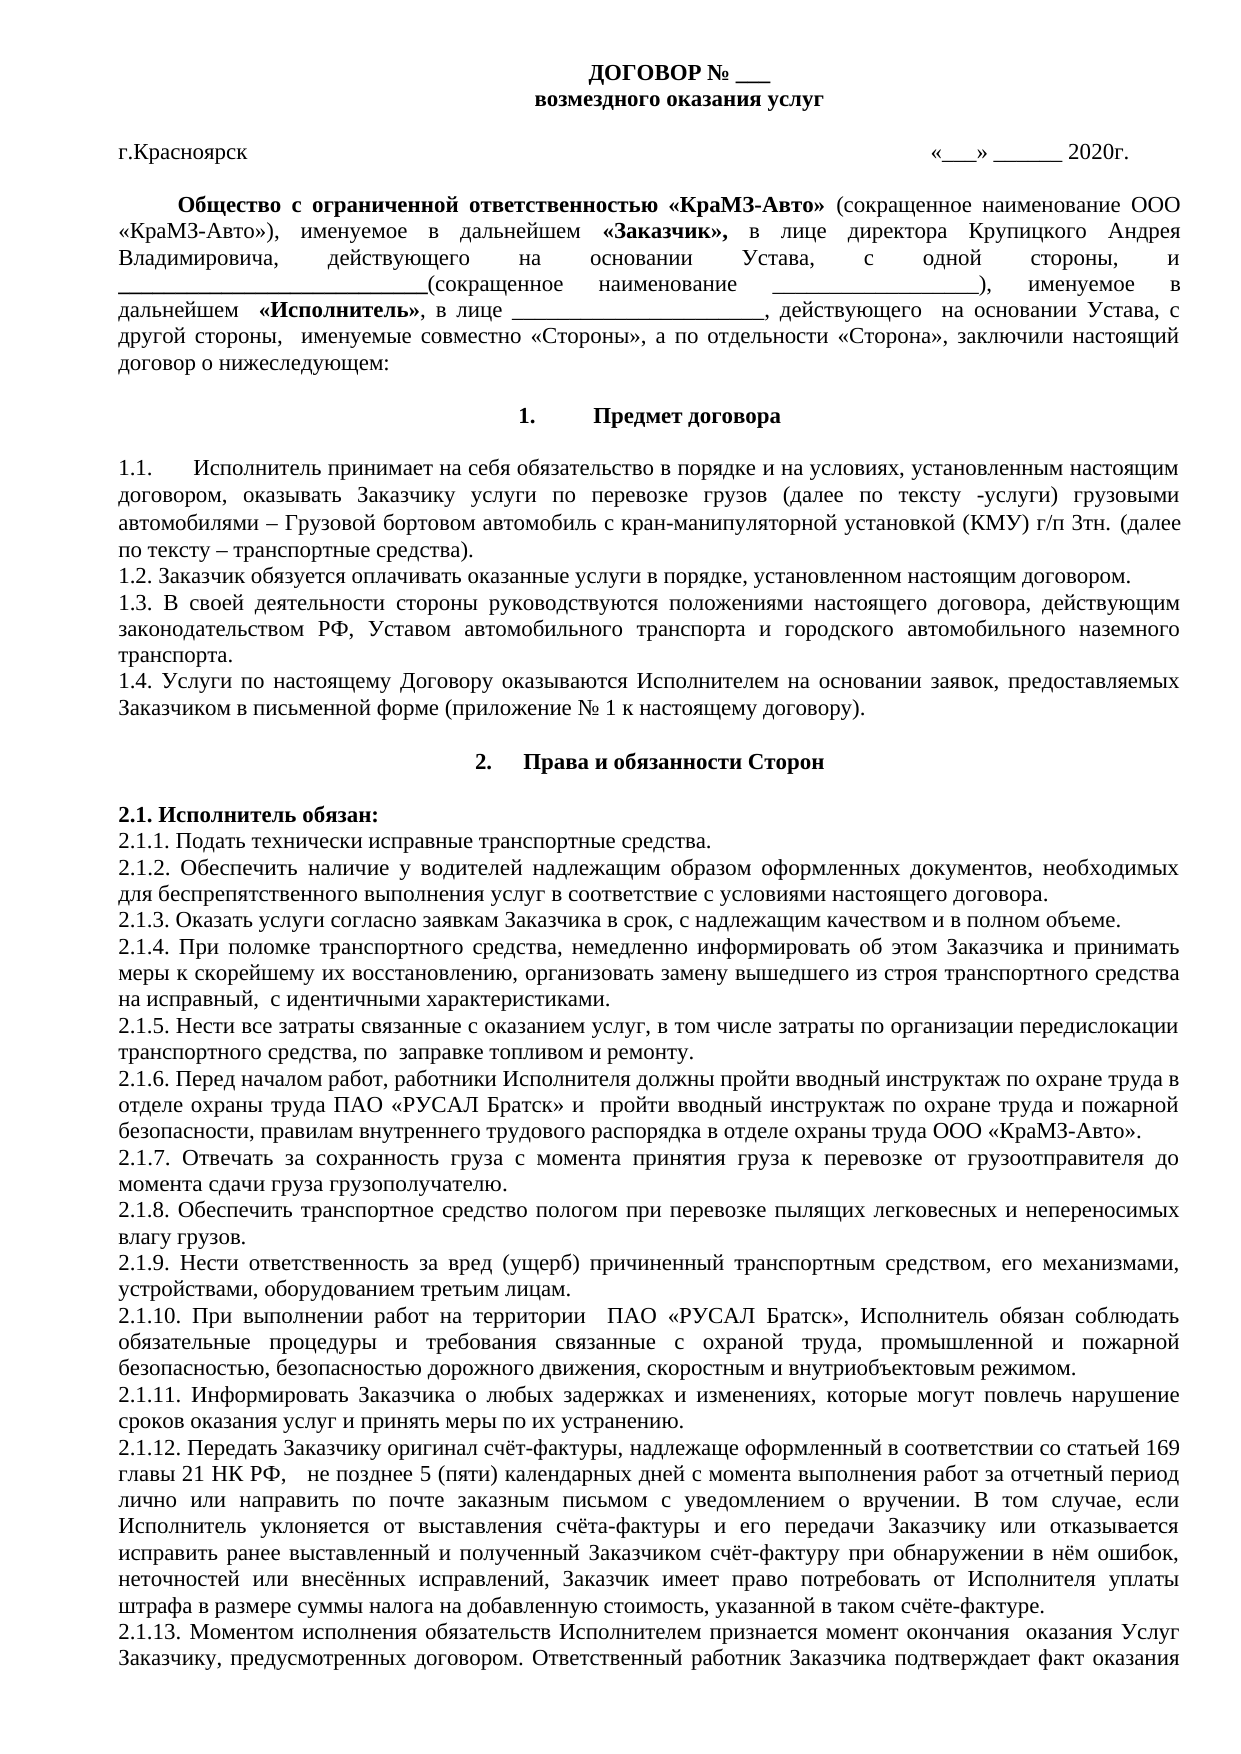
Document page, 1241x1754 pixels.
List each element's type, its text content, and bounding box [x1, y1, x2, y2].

text 1.4. Услуги по настоящему Договору оказываются Исполнителем на основании заявок, предоставляемых Заказчиком в письменной форме (приложение № 1 к настоящему договору). [118, 668, 1181, 720]
text 2.1.8. Обеспечить транспортное средство пологом при перевозке пылящих легковесных и непереносимых влагу грузов. [118, 1196, 1181, 1249]
text 2.1. Исполнитель обязан: [118, 801, 1181, 827]
text 2.1.4. При поломке транспортного средства, немедленно информировать об этом Заказчика и принимать меры к скорейшему их восстановлению, организовать замену вышедшего из строя транспортного средства на исправный, с идентичными характеристиками. [118, 933, 1181, 1012]
text 2.1.6. Перед началом работ, работники Исполнителя должны пройти вводный инструктаж по охране труда в отделе охраны труда ПАО «РУСАЛ Братск» и пройти вводный инструктаж по охране труда и пожарной безопасности, правилам внутреннего трудового распорядка в отделе охраны труда ООО «КраМЗ-Авто». [118, 1064, 1181, 1144]
list Права и обязанности Сторон [118, 748, 1181, 775]
text 1.2. Заказчик обязуется оплачивать оказанные услуги в порядке, установленном настоящим договором. [118, 562, 1181, 588]
text 2.1.12. Передать Заказчику оригинал счёт-фактуры, надлежаще оформленный в соответствии со статьей 169 главы 21 НК РФ, не позднее 5 (пяти) календарных дней с момента выполнения работ за отчетный период лично или направить по почте заказным письмом с уведомлением о вручении. В том случае, если Исполнитель уклоняется от выставления счёта-фактуры и его передачи Заказчику или отказывается исправить ранее выставленный и полученный Заказчиком счёт-фактуру при обнаружении в нём ошибок, неточностей или внесённых исправлений, Заказчик имеет право потребовать от Исполнителя уплаты штрафа в размере суммы налога на добавленную стоимость, указанной в таком счёте-фактуре. [118, 1433, 1181, 1618]
text 2.1.9. Нести ответственность за вред (ущерб) причиненный транспортным средством, его механизмами, устройствами, оборудованием третьим лицам. [118, 1249, 1181, 1302]
text 2.1.1. Подать технически исправные транспортные средства. [118, 827, 1181, 854]
text 2.1.3. Оказать услуги согласно заявкам Заказчика в срок, с надлежащим качеством и в полном объеме. [118, 906, 1181, 933]
text 1.3. В своей деятельности стороны руководствуются положениями настоящего договора, действующим законодательством РФ, Уставом автомобильного транспорта и городского автомобильного наземного транспорта. [118, 588, 1181, 668]
text 2.1.5. Нести все затраты связанные с оказанием услуг, в том числе затраты по организации передислокации транспортного средства, по заправке топливом и ремонту. [118, 1012, 1181, 1064]
text Общество с ограниченной ответственностью «КраМЗ-Авто» (сокращенное наименование ООО «КраМЗ-Авто»), именуемое в дальнейшем «Заказчик», в лице директора Крупицкого Андрея Владимировича, действующего на основании Устава, с одной стороны, и ___________________________(сокращенное наименование __________________), именуемое в дальнейшем «Исполнитель», в лице ______________________, действующего на основании Устава, с другой стороны, именуемые совместно «Стороны», а по отдельности «Сторона», заключили настоящий договор о нижеследующем: [118, 191, 1181, 375]
text возмездного оказания услуг [118, 85, 1181, 112]
text ДОГОВОР № ___ [118, 59, 1181, 85]
text 2.1.10. При выполнении работ на территории ПАО «РУСАЛ Братск», Исполнитель обязан соблюдать обязательные процедуры и требования связанные с охраной труда, промышленной и пожарной безопасностью, безопасностью дорожного движения, скоростным и внутриобъектовым режимом. [118, 1302, 1181, 1381]
list Предмет договора [118, 402, 1181, 428]
text г.Красноярск «___» ______ 2020г. [118, 138, 1181, 164]
text 2.1.7. Отвечать за сохранность груза с момента принятия груза к перевозке от грузоотправителя до момента сдачи груза грузополучателю. [118, 1144, 1181, 1196]
list Исполнитель принимает на себя обязательство в порядке и на условиях, установленным настоящим договором, оказывать Заказчику услуги по перевозке грузов (далее по тексту -услуги) грузовыми автомобилями – Грузовой бортовом автомобиль с кран-манипуляторной установкой (КМУ) г/п 3тн. (далее по тексту – транспортные средства). [118, 454, 1181, 562]
text 2.1.2. Обеспечить наличие у водителей надлежащим образом оформленных документов, необходимых для беспрепятственного выполнения услуг в соответствие с условиями настоящего договора. [118, 854, 1181, 906]
text 2.1.11. Информировать Заказчика о любых задержках и изменениях, которые могут повлечь нарушение сроков оказания услуг и принять меры по их устранению. [118, 1381, 1181, 1433]
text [118, 1618, 1181, 1671]
